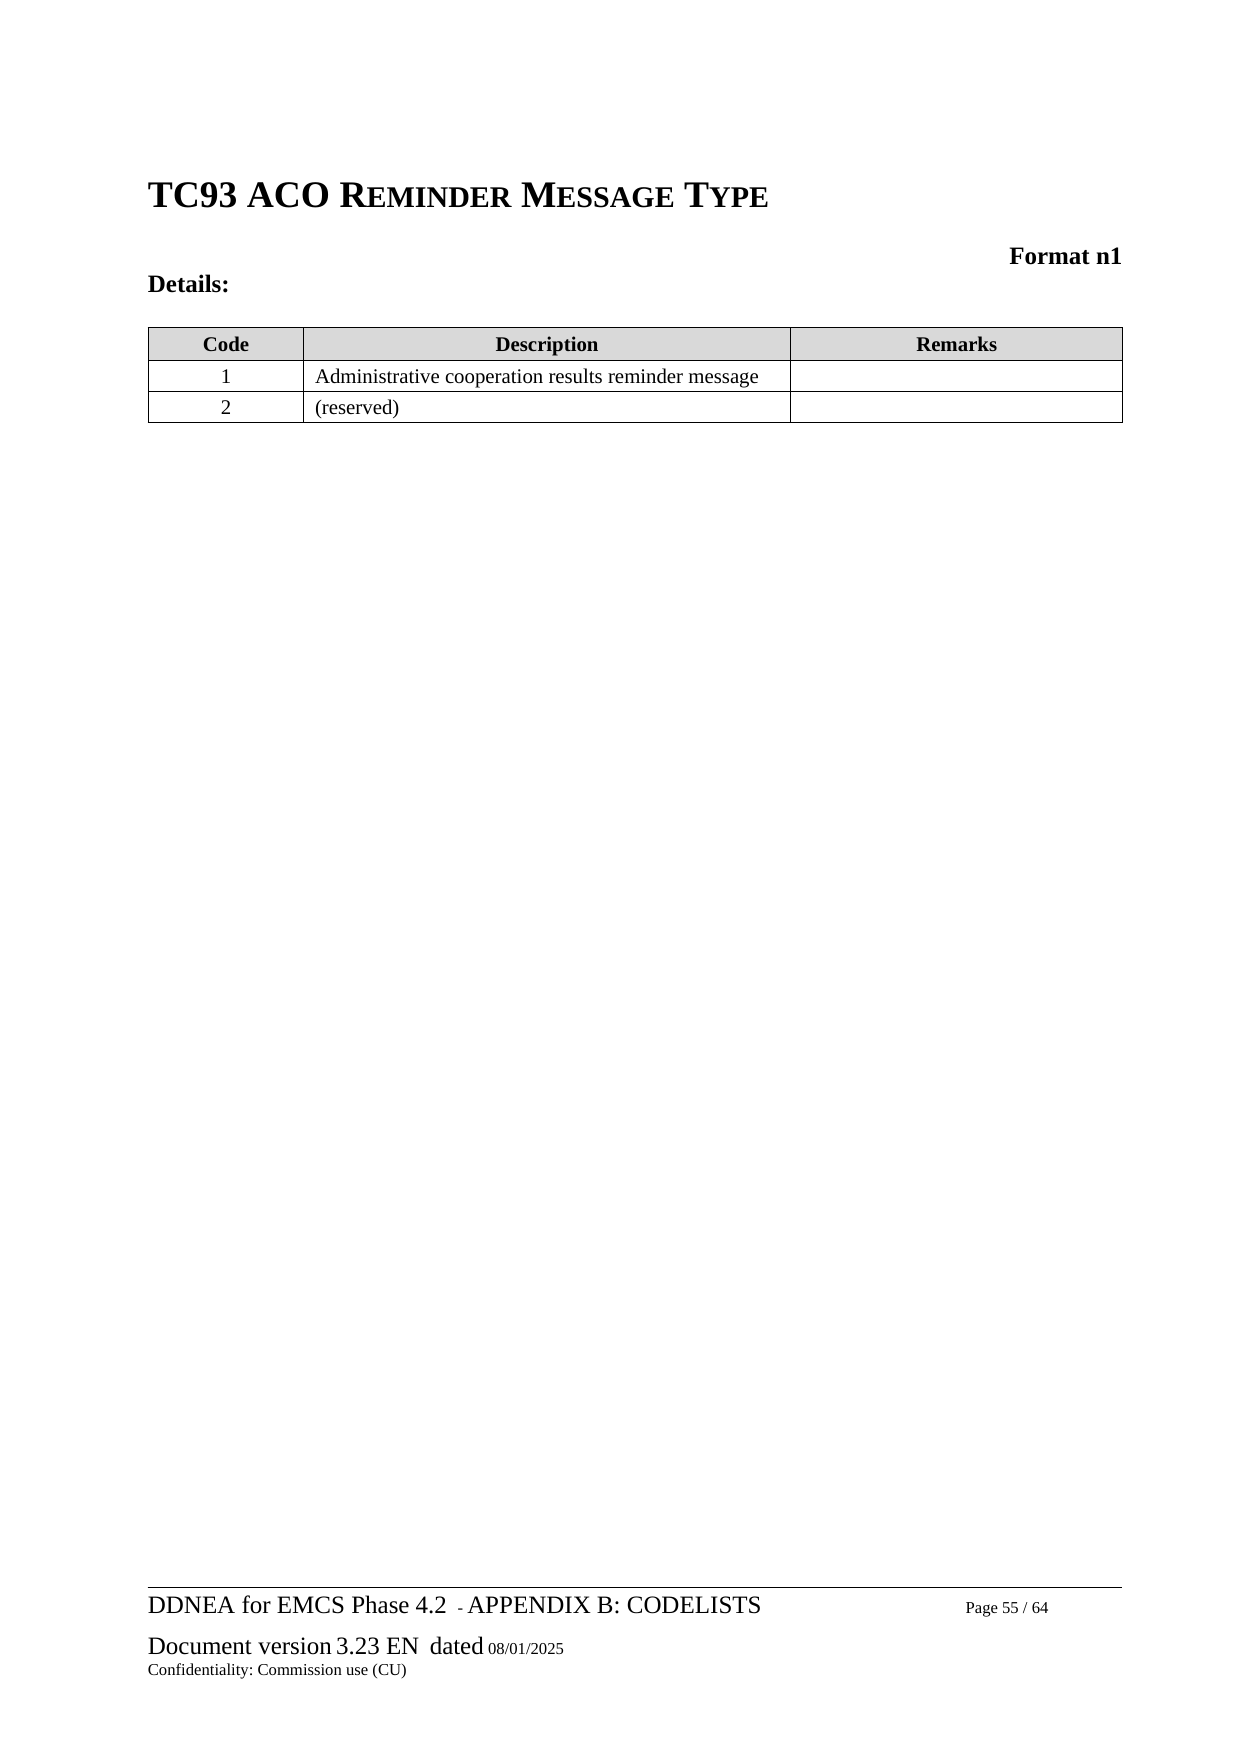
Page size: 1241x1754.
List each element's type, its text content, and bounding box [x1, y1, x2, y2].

table_cell (reserved) [304, 392, 790, 422]
table_header Description [304, 328, 790, 360]
text TC93 ACO Reminder Message Type [148, 173, 1122, 216]
table_cell 1 [149, 361, 303, 391]
table_cell [791, 361, 1122, 391]
table_cell 2 [149, 392, 303, 422]
text Format n1 [148, 241, 1122, 269]
table_header Remarks [791, 328, 1122, 360]
text Details: [148, 269, 1122, 298]
table_cell [791, 392, 1122, 422]
table_header Code [149, 328, 303, 360]
table_cell Administrative cooperation results reminder message [304, 361, 790, 391]
